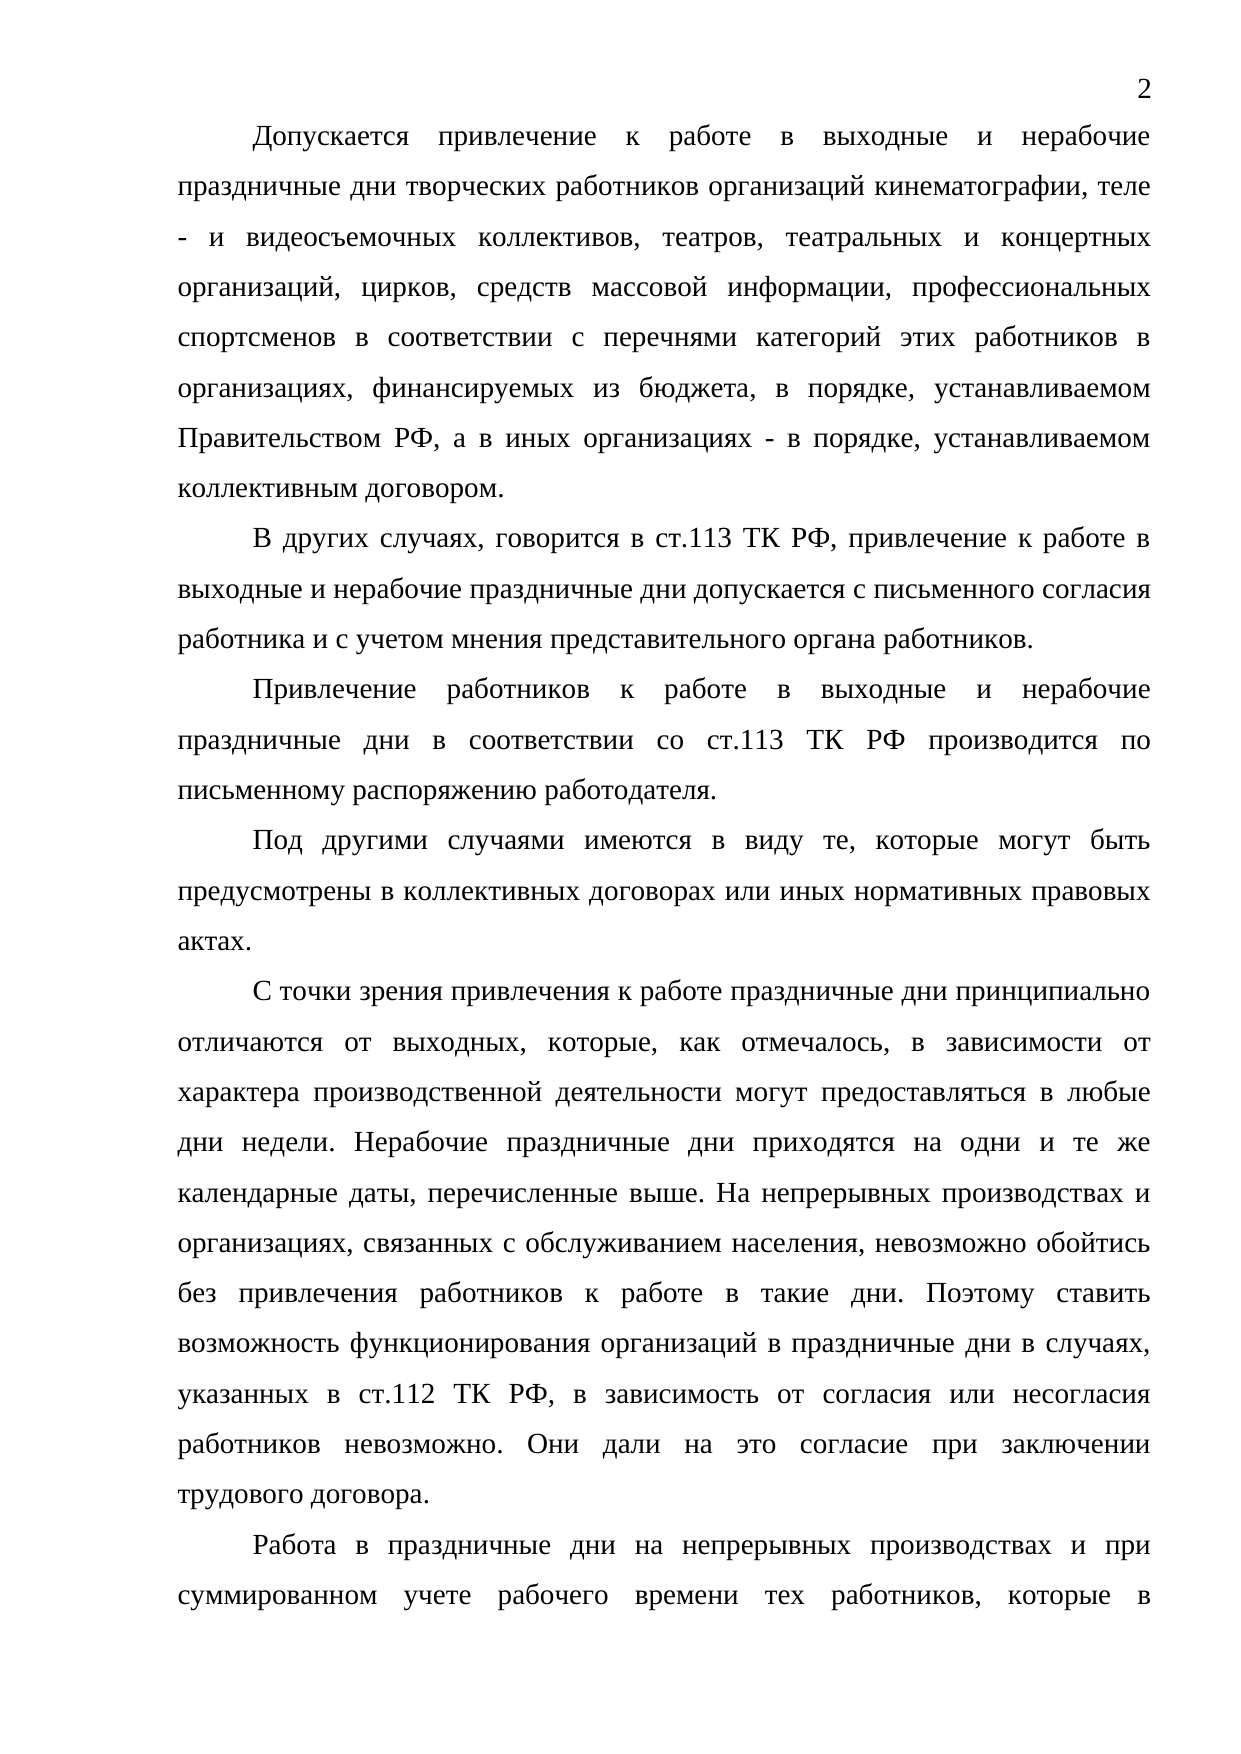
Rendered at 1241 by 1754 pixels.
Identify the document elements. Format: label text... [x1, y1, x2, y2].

text Допускается привлечение к работе в выходные и нерабочие праздничные дни творческих работников организаций кинематографии, теле - и видеосъемочных коллективов, театров, театральных и концертных организаций, цирков, средств массовой информации, профессиональных спортсменов в соответствии с перечнями категорий этих работников в организациях, финансируемых из бюджета, в порядке, устанавливаемом Правительством РФ, а в иных организациях - в порядке, устанавливаемом коллективным договором. [177, 118, 1152, 504]
text Привлечение работников к работе в выходные и нерабочие праздничные дни в соответствии со ст.113 ТК РФ производится по письменному распоряжению работодателя. [177, 672, 1152, 806]
text В других случаях, говорится в ст.113 ТК РФ, привлечение к работе в выходные и нерабочие праздничные дни допускается с письменного согласия работника и с учетом мнения представительного органа работников. [177, 521, 1152, 655]
text С точки зрения привлечения к работе праздничные дни принципиально отличаются от выходных, которые, как отмечалось, в зависимости от характера производственной деятельности могут предоставляться в любые дни недели. Нерабочие праздничные дни приходятся на одни и те же календарные даты, перечисленные выше. На непрерывных производствах и организациях, связанных с обслуживанием населения, невозможно обойтись без привлечения работников к работе в такие дни. Поэтому ставить возможность функционирования организаций в праздничные дни в случаях, указанных в ст.112 ТК РФ, в зависимость от согласия или несогласия работников невозможно. Они дали на это согласие при заключении трудового договора. [177, 973, 1152, 1510]
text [177, 1527, 1152, 1611]
text Под другими случаями имеются в виду те, которые могут быть предусмотрены в коллективных договорах или иных нормативных правовых актах. [177, 822, 1152, 957]
